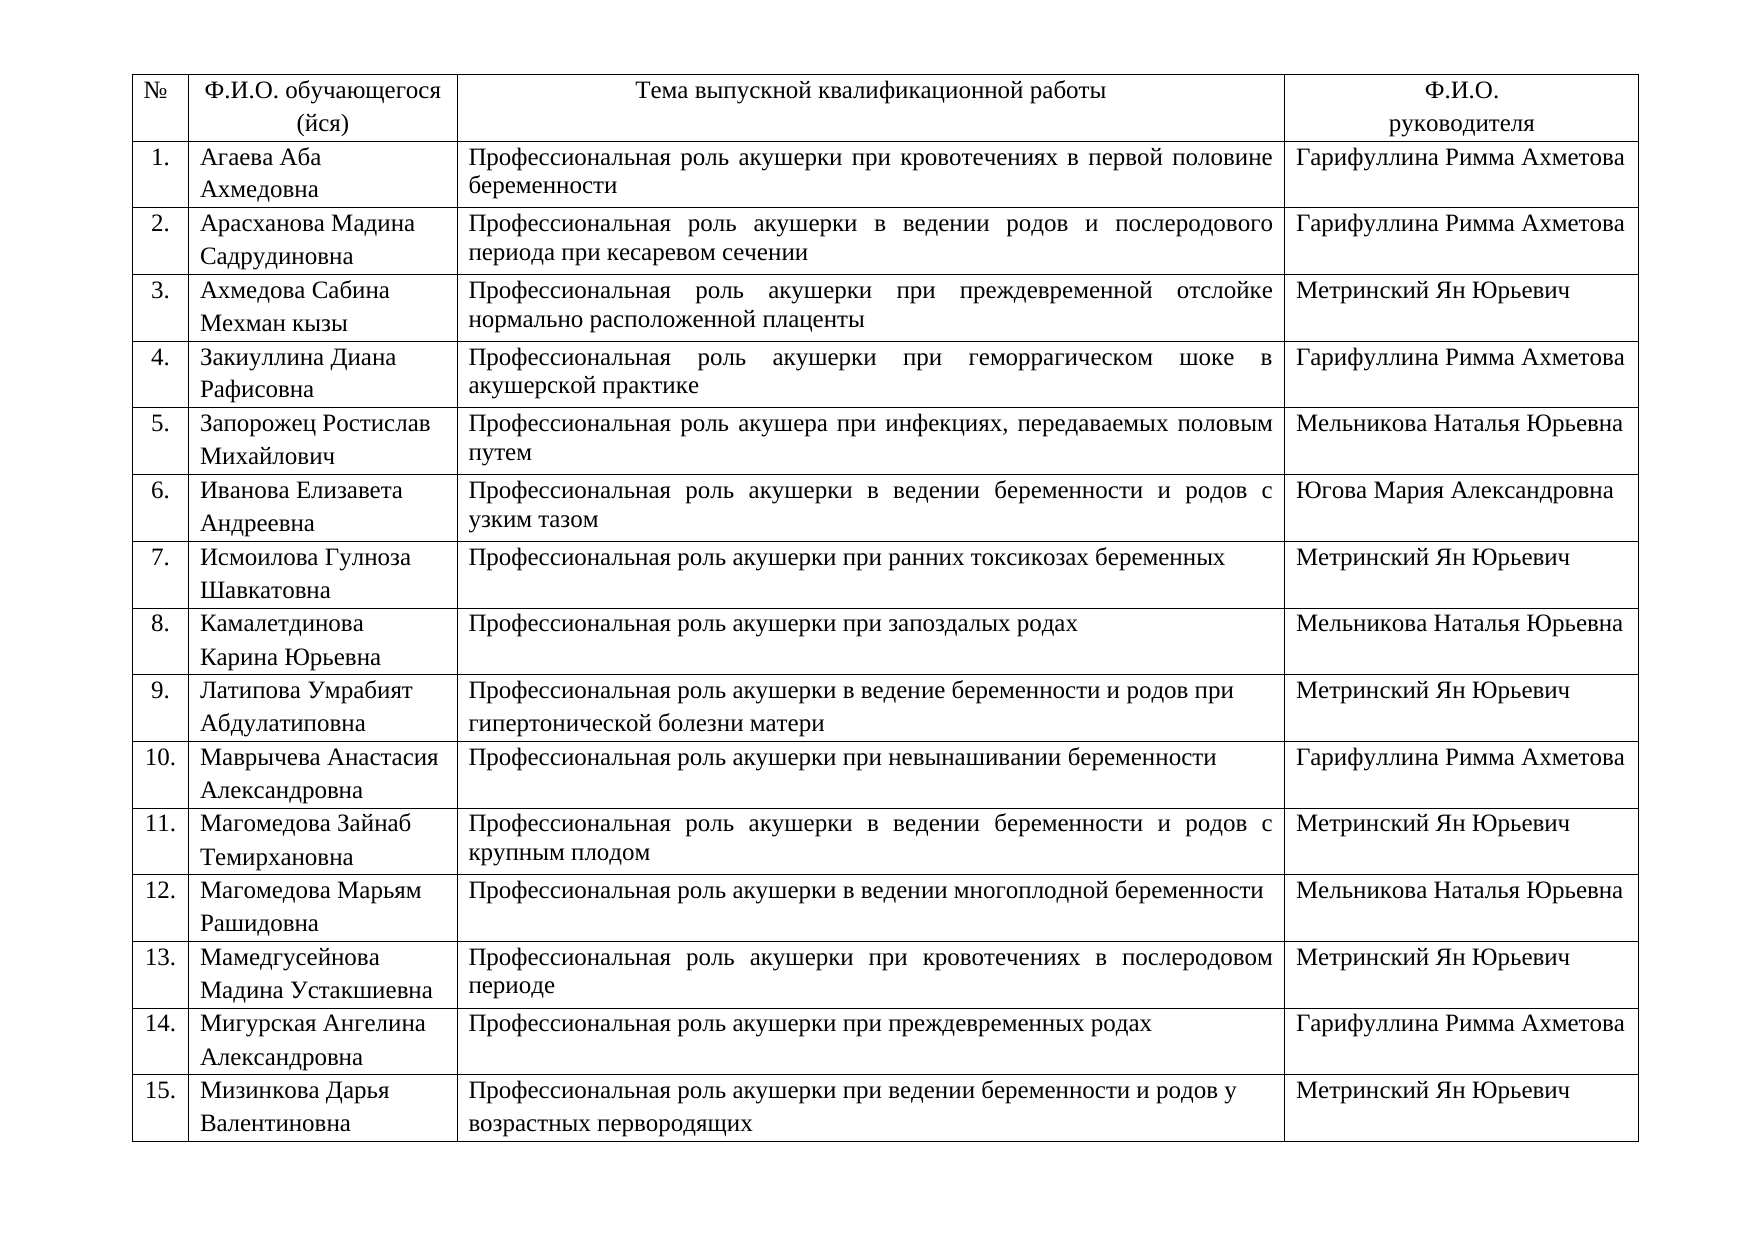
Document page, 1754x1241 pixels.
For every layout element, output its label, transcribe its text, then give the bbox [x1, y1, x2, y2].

table_cell Профессиональная роль акушерки в ведении беременности и родов с крупным плодом [458, 809, 1284, 874]
table_cell Гарифуллина Римма Ахметова [1285, 342, 1638, 407]
table_cell 15. [133, 1075, 188, 1141]
table_cell Профессиональная роль акушера при инфекциях, передаваемых половым путем [458, 408, 1284, 474]
table_cell 14. [133, 1009, 188, 1074]
table_cell 12. [133, 875, 188, 941]
table_cell Профессиональная роль акушерки при геморрагическом шоке в акушерской практике [458, 342, 1284, 407]
table_cell Мизинкова Дарья Валентиновна [189, 1075, 457, 1141]
table_cell Метринский Ян Юрьевич [1285, 675, 1638, 741]
table_cell 1. [133, 142, 188, 207]
table_cell 9. [133, 675, 188, 741]
table_cell 11. [133, 809, 188, 874]
table_cell 13. [133, 942, 188, 1007]
table_cell Гарифуллина Римма Ахметова [1285, 142, 1638, 207]
table_cell Профессиональная роль акушерки при ранних токсикозах беременных [458, 542, 1284, 607]
table_cell Мигурская Ангелина Александровна [189, 1009, 457, 1074]
table_cell Югова Мария Александровна [1285, 475, 1638, 541]
table_cell Латипова Умрабият Абдулатиповна [189, 675, 457, 741]
table_cell Гарифуллина Римма Ахметова [1285, 208, 1638, 274]
table_cell Мельникова Наталья Юрьевна [1285, 875, 1638, 941]
table_cell Запорожец Ростислав Михайлович [189, 408, 457, 474]
table_cell 8. [133, 609, 188, 674]
table_cell Арасханова Мадина Садрудиновна [189, 208, 457, 274]
table_cell 10. [133, 742, 188, 807]
table_cell Профессиональная роль акушерки при запоздалых родах [458, 609, 1284, 674]
table_cell Магомедова Марьям Рашидовна [189, 875, 457, 941]
table_cell Магомедова Зайнаб Темирхановна [189, 809, 457, 874]
table_cell Гарифуллина Римма Ахметова [1285, 1009, 1638, 1074]
table_cell Профессиональная роль акушерки при кровотечениях в первой половине беременности [458, 142, 1284, 207]
table_cell Профессиональная роль акушерки при преждевременной отслойке нормально расположенной плаценты [458, 275, 1284, 341]
table_cell 4. [133, 342, 188, 407]
table_cell 6. [133, 475, 188, 541]
table_cell Профессиональная роль акушерки в ведении многоплодной беременности [458, 875, 1284, 941]
table_cell Закиуллина Диана Рафисовна [189, 342, 457, 407]
table_cell Мельникова Наталья Юрьевна [1285, 609, 1638, 674]
table_cell Метринский Ян Юрьевич [1285, 809, 1638, 874]
table_cell Мельникова Наталья Юрьевна [1285, 408, 1638, 474]
table_cell Профессиональная роль акушерки в ведении родов и послеродового периода при кесаревом сечении [458, 208, 1284, 274]
table_cell Агаева Аба Ахмедовна [189, 142, 457, 207]
table_cell Мамедгусейнова Мадина Устакшиевна [189, 942, 457, 1007]
table_cell Гарифуллина Римма Ахметова [1285, 742, 1638, 807]
table_cell Профессиональная роль акушерки при кровотечениях в послеродовом периоде [458, 942, 1284, 1007]
table_cell Исмоилова Гулноза Шавкатовна [189, 542, 457, 607]
table_cell 3. [133, 275, 188, 341]
table_cell 5. [133, 408, 188, 474]
table_cell Профессиональная роль акушерки в ведение беременности и родов при гипертонической болезни матери [458, 675, 1284, 741]
table_cell Иванова Елизавета Андреевна [189, 475, 457, 541]
table_header Тема выпускной квалификационной работы [458, 75, 1284, 141]
table_cell 2. [133, 208, 188, 274]
table_cell Профессиональная роль акушерки при ведении беременности и родов у возрастных первородящих [458, 1075, 1284, 1141]
table_header Ф.И.О. обучающегося (йся) [189, 75, 457, 141]
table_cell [1285, 1075, 1638, 1141]
table_header № [133, 75, 188, 141]
table_cell Камалетдинова Карина Юрьевна [189, 609, 457, 674]
table_cell Метринский Ян Юрьевич [1285, 942, 1638, 1007]
table_cell Профессиональная роль акушерки в ведении беременности и родов с узким тазом [458, 475, 1284, 541]
table_header Ф.И.О. руководителя [1285, 75, 1638, 141]
table_cell Профессиональная роль акушерки при невынашивании беременности [458, 742, 1284, 807]
table_cell Ахмедова Сабина Мехман кызы [189, 275, 457, 341]
table_cell Метринский Ян Юрьевич [1285, 542, 1638, 607]
table_cell Метринский Ян Юрьевич [1285, 275, 1638, 341]
table_cell 7. [133, 542, 188, 607]
table_cell Маврычева Анастасия Александровна [189, 742, 457, 807]
table_cell Профессиональная роль акушерки при преждевременных родах [458, 1009, 1284, 1074]
